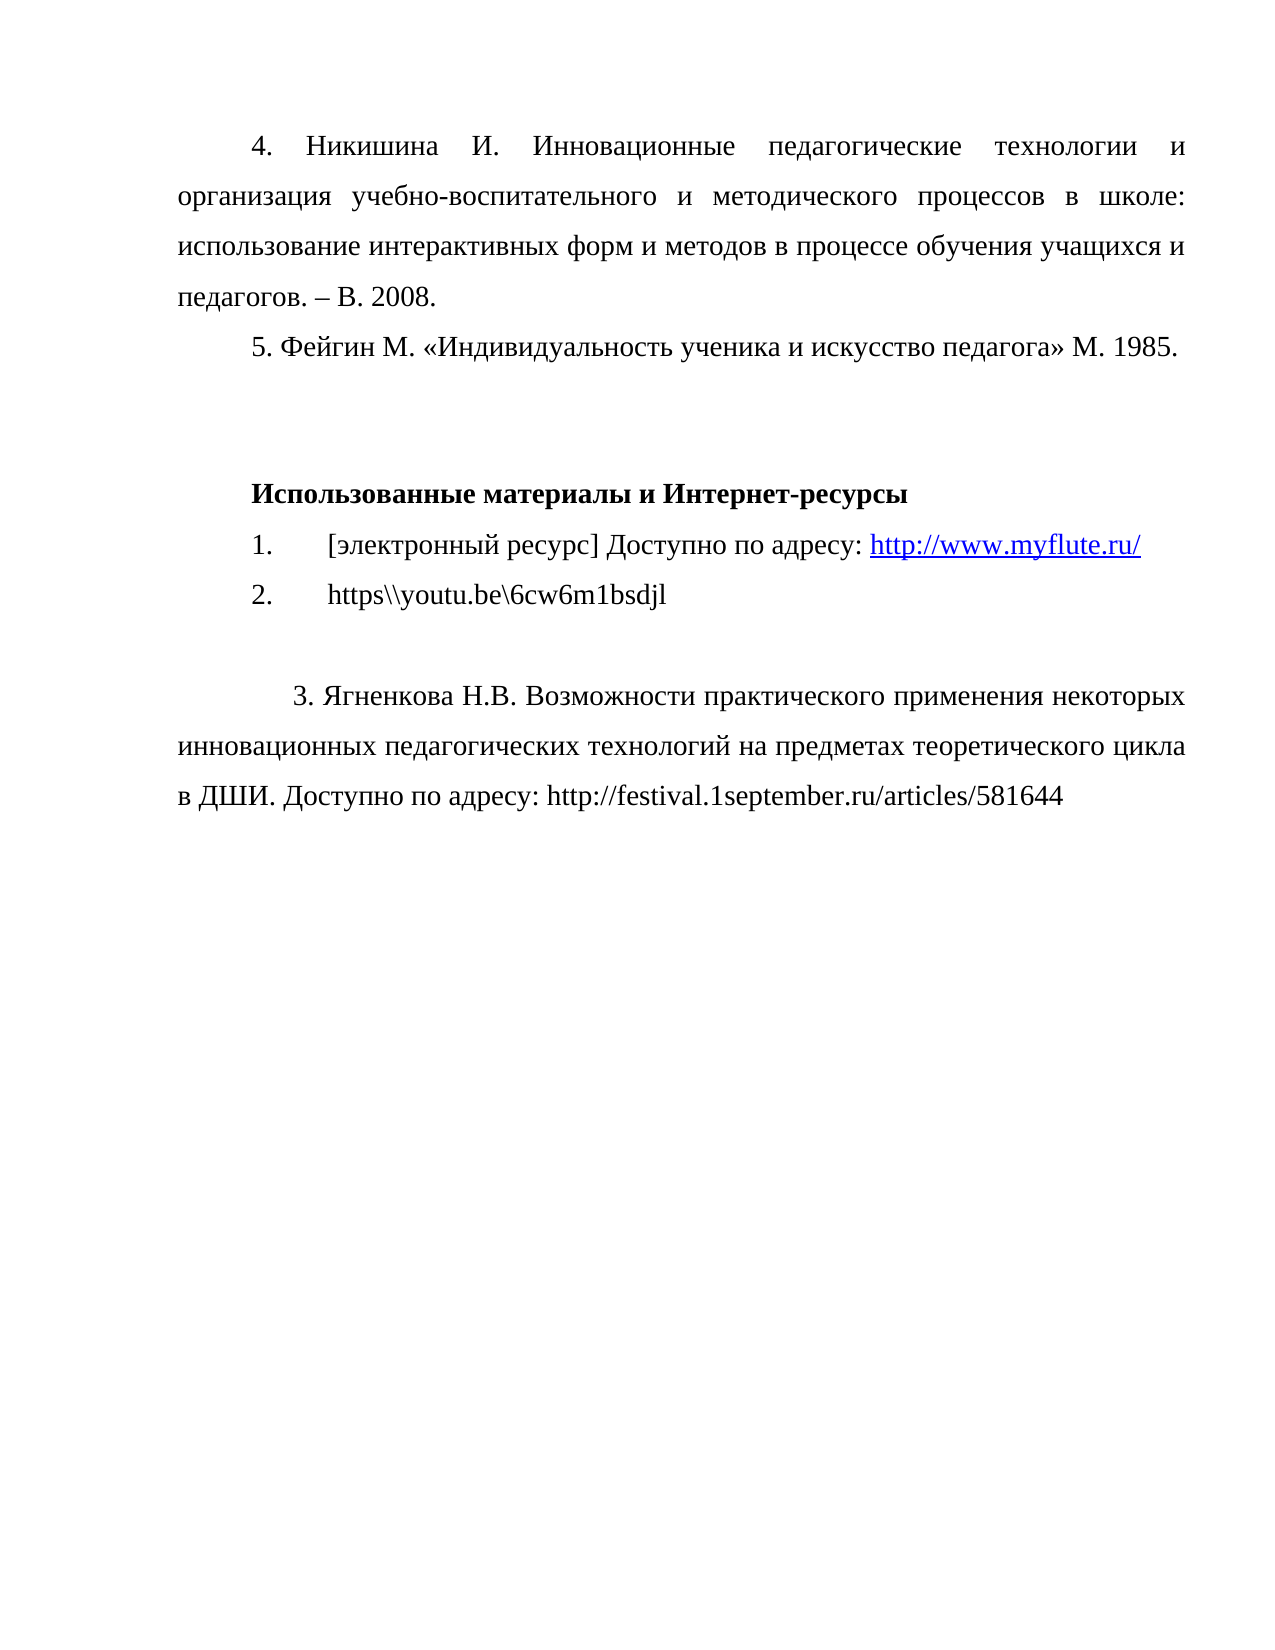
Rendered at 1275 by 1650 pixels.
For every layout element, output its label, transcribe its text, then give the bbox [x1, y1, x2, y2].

text 4. Никишина И. Инновационные педагогические технологии и организация учебно-воспитательного и методического процессов в школе: использование интерактивных форм и методов в процессе обучения учащихся и педагогов. – В. 2008. [177, 128, 1186, 312]
list https\\youtu.be\6cw6m1bsdjl [177, 577, 1186, 611]
text 3. Ягненкова Н.В. Возможности практического применения некоторых инновационных педагогических технологий на предметах теоретического цикла в ДШИ. Доступно по адресу: http://festival.1september.ru/articles/581644 [177, 678, 1186, 812]
text 5. Фейгин М. «Индивидуальность ученика и искусство педагога» М. 1985. [177, 329, 1186, 362]
list [электронный ресурс] Доступно по адресу: http://www.myflute.ru/ [177, 527, 1186, 560]
text Использованные материалы и Интернет-ресурсы [177, 476, 1186, 510]
